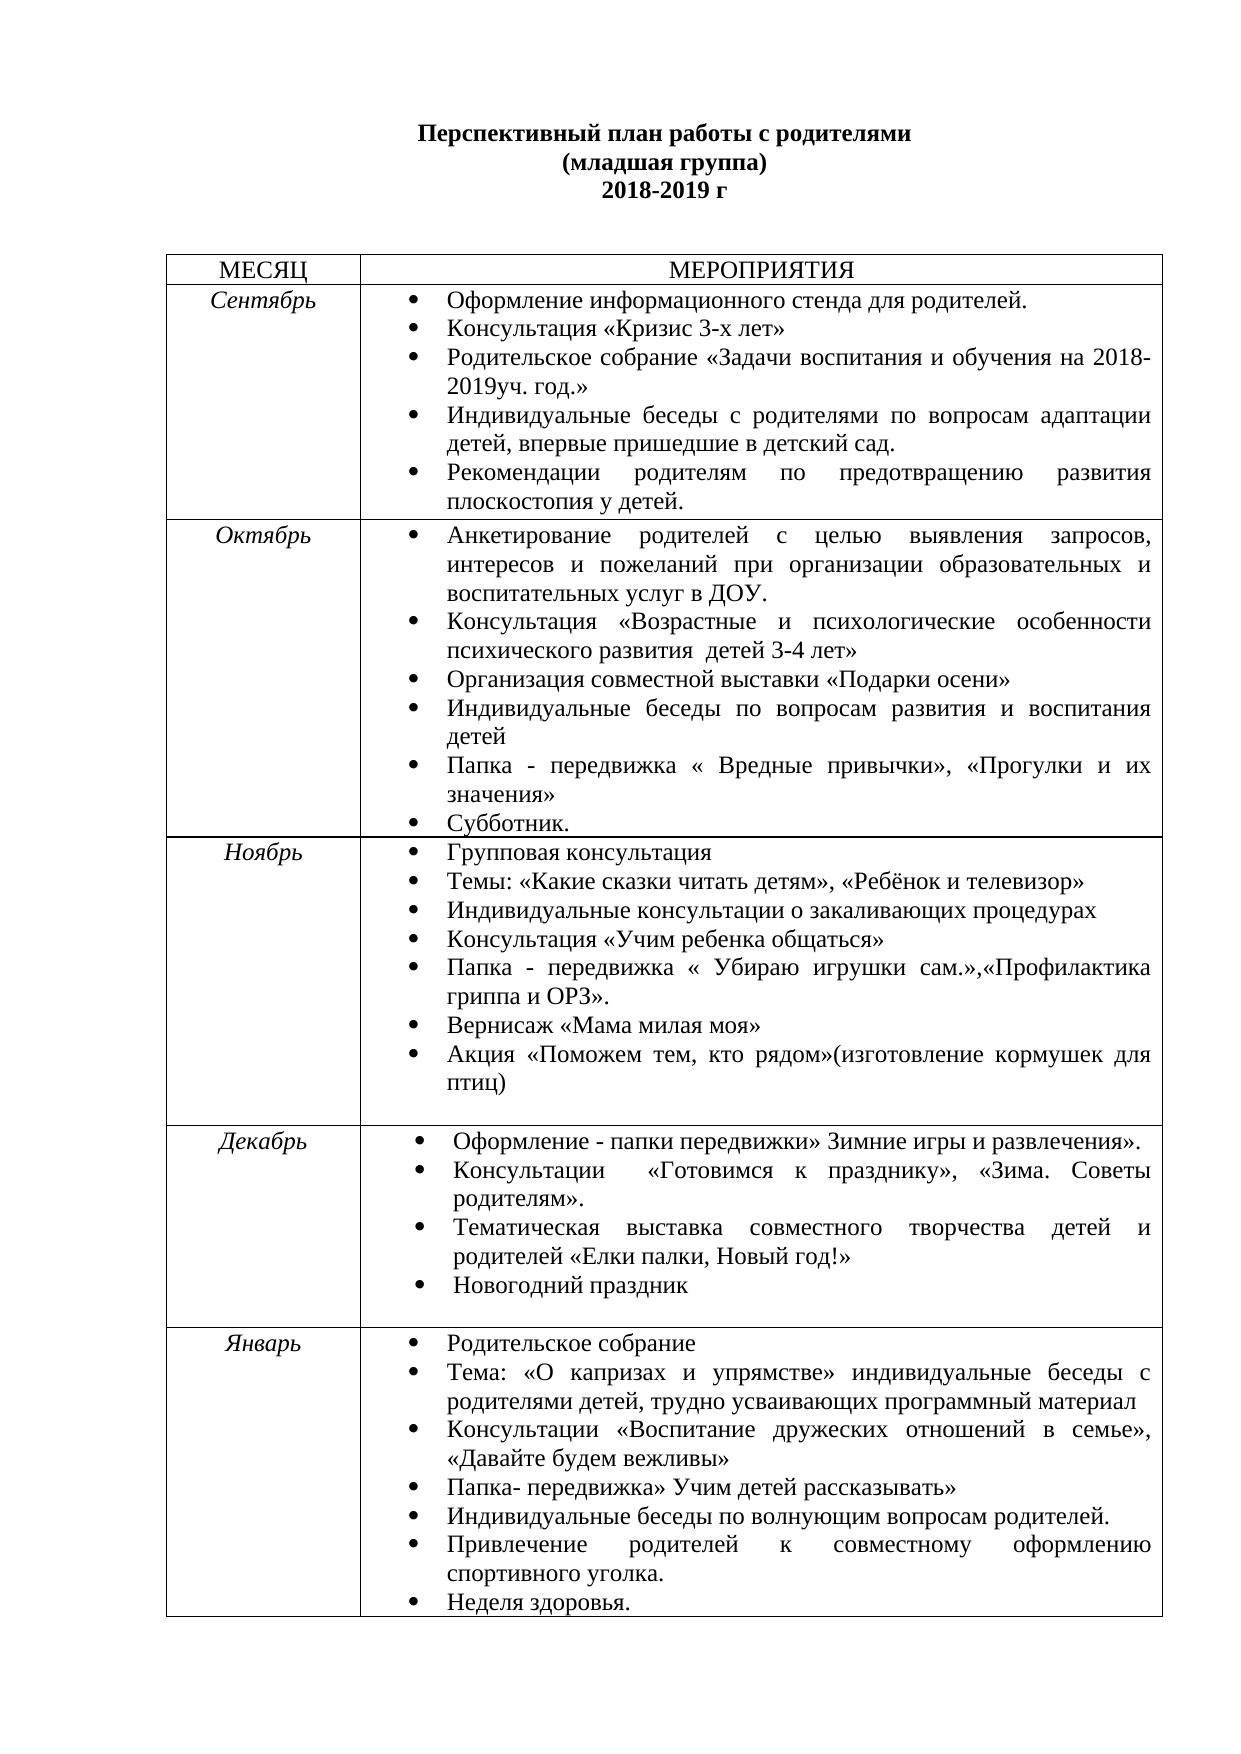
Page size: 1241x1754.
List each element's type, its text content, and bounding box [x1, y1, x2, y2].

table_cell Январь [167, 1328, 360, 1616]
table_cell Октябрь [167, 520, 360, 836]
table_cell Сентябрь [167, 285, 360, 519]
text 2018-2019 г [177, 176, 1152, 204]
table_cell Групповая консультация Темы: «Какие сказки читать детям», «Ребёнок и телевизор» Индивидуальные консультации о закаливающих процедурах Консультация «Учим ребенка общаться» Папка - передвижка « Убираю игрушки сам.»,«Профилактика гриппа и ОРЗ». Вернисаж «Мама милая моя» Акция «Поможем тем, кто рядом»(изготовление кормушек для птиц) [361, 838, 1162, 1125]
table_cell Оформление - папки передвижки» Зимние игры и развлечения». Консультации «Готовимся к празднику», «Зима. Советы родителям». Тематическая выставка совместного творчества детей и родителей «Елки палки, Новый год!» Новогодний праздник [361, 1126, 1162, 1327]
table_header МЕРОПРИЯТИЯ [361, 255, 1162, 284]
table_cell Ноябрь [167, 838, 360, 1125]
table_cell Анкетирование родителей с целью выявления запросов, интересов и пожеланий при организации образовательных и воспитательных услуг в ДОУ. Консультация «Возрастные и психологические особенности психического развития детей 3-4 лет» Организация совместной выставки «Подарки осени» Индивидуальные беседы по вопросам развития и воспитания детей Папка - передвижка « Вредные привычки», «Прогулки и их значения» Субботник. [361, 520, 1162, 836]
table_cell Оформление информационного стенда для родителей. Консультация «Кризис 3-х лет» Родительское собрание «Задачи воспитания и обучения на 2018-2019уч. год.» Индивидуальные беседы с родителями по вопросам адаптации детей, впервые пришедшие в детский сад. Рекомендации родителям по предотвращению развития плоскостопия у детей. [361, 285, 1162, 519]
table_cell Родительское собрание Тема: «О капризах и упрямстве» индивидуальные беседы с родителями детей, трудно усваивающих программный материал Консультации «Воспитание дружеских отношений в семье», «Давайте будем вежливы» Папка- передвижка» Учим детей рассказывать» Индивидуальные беседы по волнующим вопросам родителей. Привлечение родителей к совместному оформлению спортивного уголка. Неделя здоровья. [361, 1328, 1162, 1616]
table_header МЕСЯЦ [167, 255, 360, 284]
text (младшая группа) [177, 147, 1152, 176]
text Перспективный план работы с родителями [177, 118, 1152, 147]
table_cell Декабрь [167, 1126, 360, 1327]
